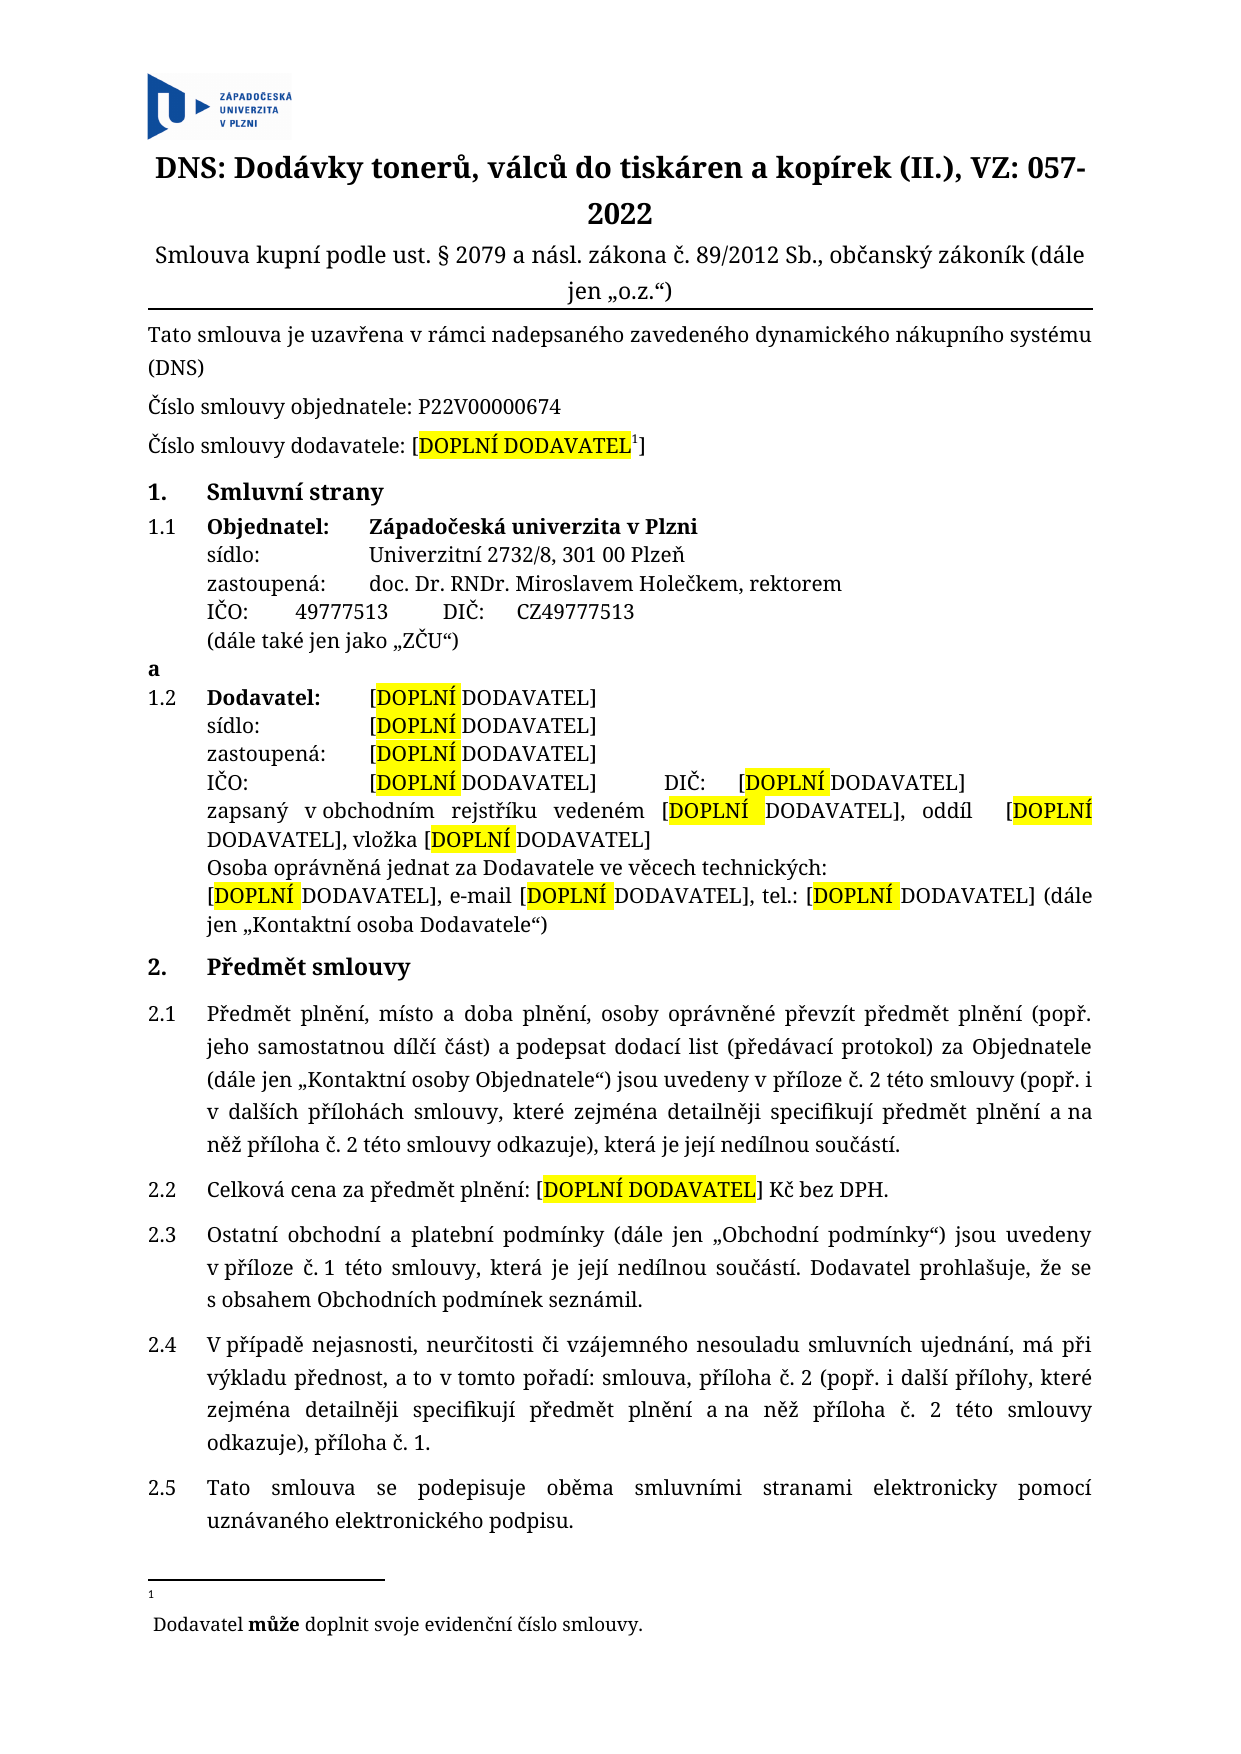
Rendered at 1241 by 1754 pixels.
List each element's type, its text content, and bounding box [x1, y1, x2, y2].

text Číslo smlouvy dodavatele: [DOPLNÍ DODAVATEL] [148, 431, 419, 459]
text sídlo: [DOPLNÍ DODAVATEL] [461, 711, 1093, 739]
list Dodavatel: [DOPLNÍ DODAVATEL] [461, 683, 1093, 711]
text IČO: [DOPLNÍ DODAVATEL] DIČ: [DOPLNÍ DODAVATEL] [207, 768, 376, 796]
list Celková cena za předmět plnění: [DOPLNÍ DODAVATEL] Kč bez DPH. [148, 1175, 543, 1203]
text Číslo smlouvy dodavatele: [DOPLNÍ DODAVATEL] [631, 431, 1093, 459]
list Tato smlouva se podepisuje oběma smluvními stranami elektronicky pomocí uznávaného elektronického podpisu. [148, 1473, 1093, 1534]
text [DOPLNÍ DODAVATEL], e-mail [DOPLNÍ DODAVATEL], tel.: [DOPLNÍ DODAVATEL] (dále jen „Kontaktní osoba Dodavatele“) [207, 882, 1093, 938]
list Předmět plnění, místo a doba plnění, osoby oprávněné převzít předmět plnění (popř. jeho samostatnou dílčí část) a podepsat dodací list (předávací protokol) za Objednatele (dále jen „Kontaktní osoby Objednatele“) jsou uvedeny v příloze č. 2 této smlouvy (popř. i v dalších přílohách smlouvy, které zejména detailněji specifikují předmět plnění a na něž příloha č. 2 této smlouvy odkazuje), která je její nedílnou součástí. [148, 999, 1093, 1158]
text Číslo smlouvy objednatele: P22V00000674 [148, 392, 1093, 421]
text a [148, 654, 1093, 683]
text zastoupená: [DOPLNÍ DODAVATEL] [207, 739, 1093, 768]
text IČO: [DOPLNÍ DODAVATEL] DIČ: [DOPLNÍ DODAVATEL] [461, 768, 745, 796]
picture [147, 73, 292, 140]
text Osoba oprávněná jednat za Dodavatele ve věcech technických: [207, 853, 1093, 882]
text zapsaný v obchodním rejstříku vedeném [DOPLNÍ DODAVATEL], oddíl [DOPLNÍ DODAVATEL], vložka [DOPLNÍ DODAVATEL] [207, 796, 1093, 853]
list Celková cena za předmět plnění: [DOPLNÍ DODAVATEL] Kč bez DPH. [756, 1175, 1093, 1203]
text IČO: 49777513 DIČ: CZ49777513 [207, 597, 1093, 626]
text sídlo: Univerzitní 2732/8, 301 00 Plzeň [207, 540, 1093, 569]
list Předmět smlouvy [148, 951, 1093, 982]
text Smlouva kupní podle ust. § 2079 a násl. zákona č. 89/2012 Sb., občanský zákoník (dále jen „o.z.“) [148, 239, 1093, 308]
text zastoupená: doc. Dr. RNDr. Miroslavem Holečkem, rektorem [207, 569, 1093, 597]
list Ostatní obchodní a platební podmínky (dále jen „Obchodní podmínky“) jsou uvedeny v příloze č. 1 této smlouvy, která je její nedílnou součástí. Dodavatel prohlašuje, že se s obsahem Obchodních podmínek seznámil. [148, 1220, 1093, 1314]
list V případě nejasnosti, neurčitosti či vzájemného nesouladu smluvních ujednání, má při výkladu přednost, a to v tomto pořadí: smlouva, příloha č. 2 (popř. i další přílohy, které zejména detailněji specifikují předmět plnění a na něž příloha č. 2 této smlouvy odkazuje), příloha č. 1. [148, 1330, 1093, 1457]
list Smluvní strany [148, 476, 1093, 507]
text (dále také jen jako „ZČU“) [207, 626, 1093, 654]
list Objednatel: Západočeská univerzita v Plzni [148, 512, 1093, 540]
text DNS: Dodávky tonerů, válců do tiskáren a kopírek (II.), VZ: 057-2022 [148, 148, 1093, 233]
text IČO: [DOPLNÍ DODAVATEL] DIČ: [DOPLNÍ DODAVATEL] [830, 768, 1093, 796]
text Tato smlouva je uzavřena v rámci nadepsaného zavedeného dynamického nákupního systému (DNS) [148, 321, 1093, 382]
list Dodavatel: [DOPLNÍ DODAVATEL] [148, 683, 376, 711]
text sídlo: [DOPLNÍ DODAVATEL] [207, 711, 376, 739]
